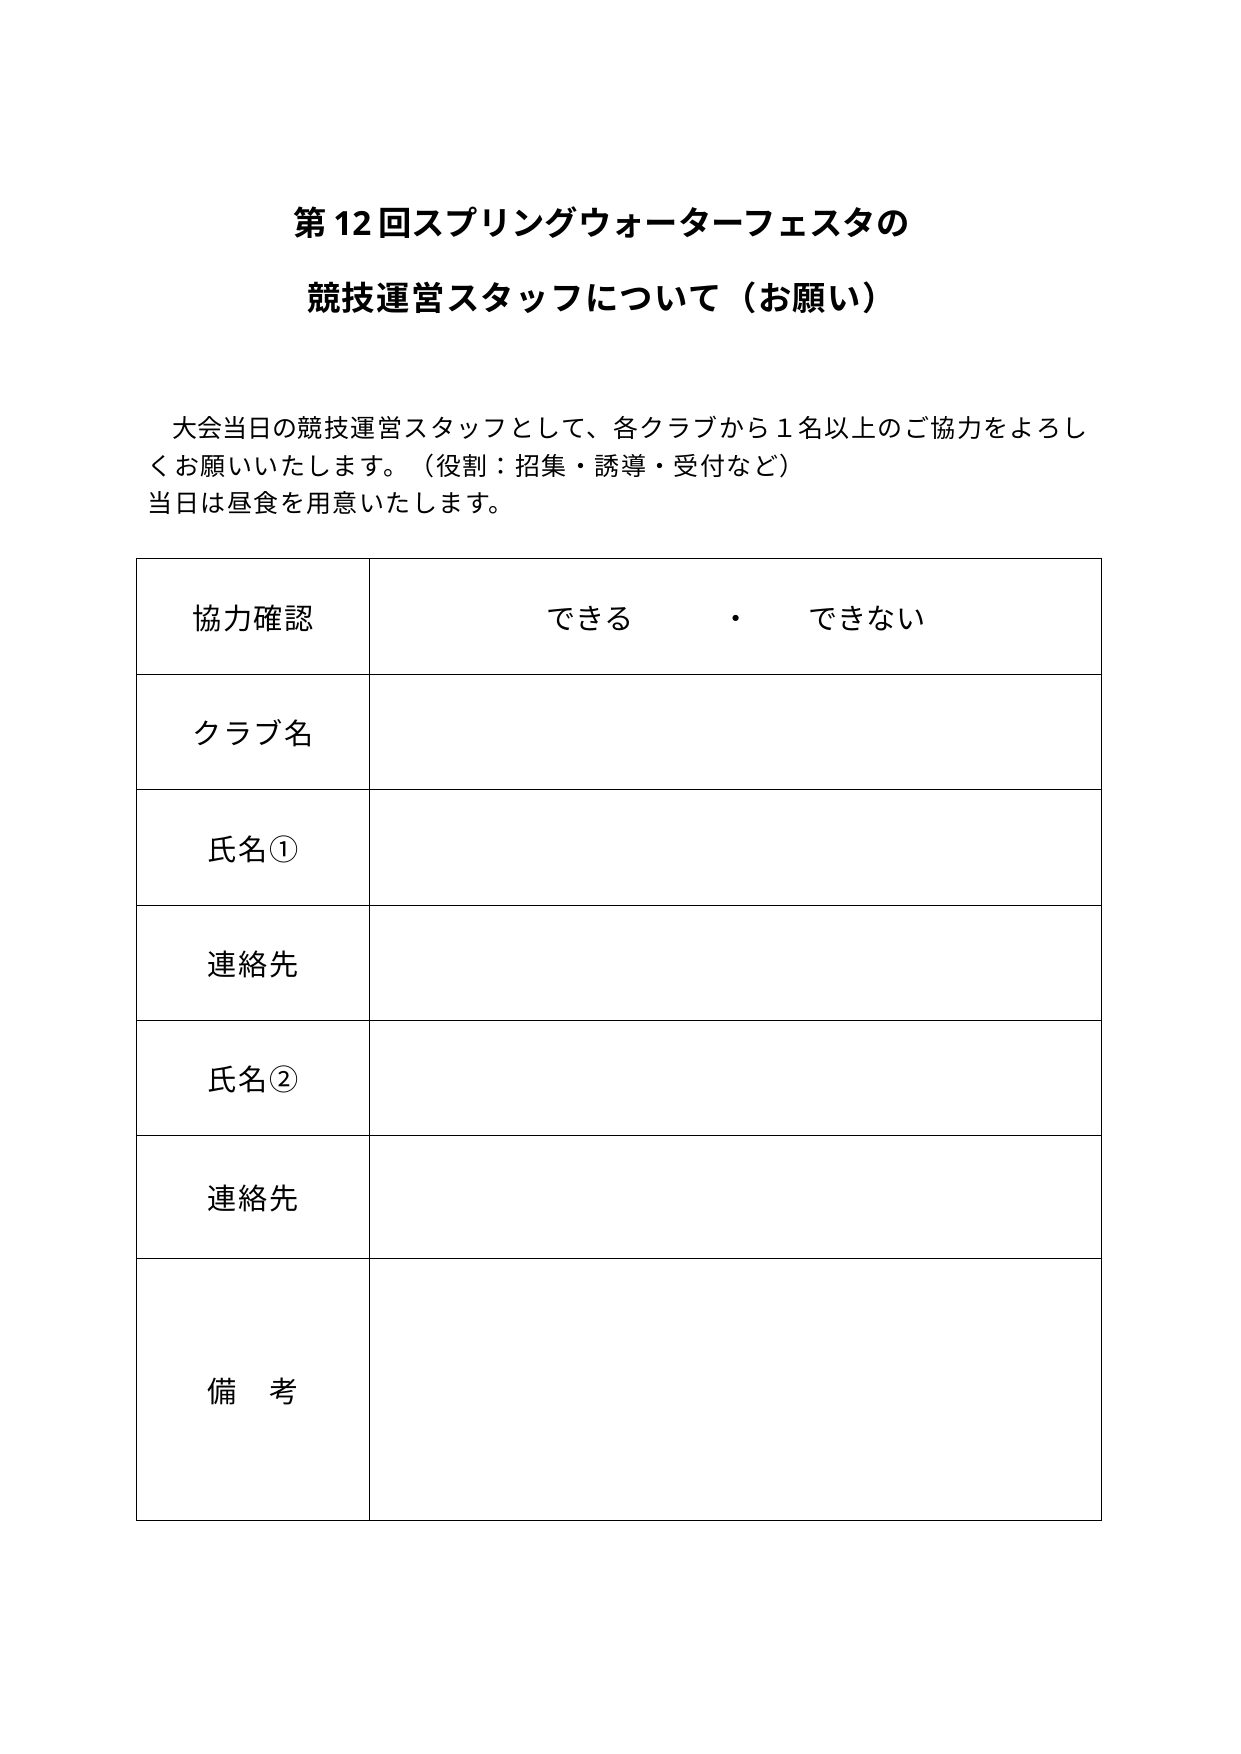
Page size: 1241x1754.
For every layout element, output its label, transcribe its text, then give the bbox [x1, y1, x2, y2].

table_header 協力確認 [137, 559, 369, 674]
table_cell [370, 675, 1101, 789]
table_cell [370, 1259, 1101, 1520]
table_cell 氏名① [137, 790, 369, 904]
table_cell クラブ名 [137, 675, 369, 789]
table_cell [370, 1021, 1101, 1135]
table_cell 氏名② [137, 1021, 369, 1135]
table_cell [370, 790, 1101, 904]
table_cell 連絡先 [137, 1136, 369, 1258]
text 大会当日の競技運営スタッフとして、各クラブから１名以上のご協力をよろしくお願いいたします。（役割：招集・誘導・受付など） [148, 408, 1092, 483]
text 第12回スプリングウォーターフェスタの [148, 183, 1055, 258]
table_cell [370, 906, 1101, 1020]
text 当日は昼食を用意いたします。 [148, 483, 1092, 521]
table_cell [370, 1136, 1101, 1258]
table_cell 連絡先 [137, 906, 369, 1020]
table_header できる ・ できない [370, 559, 1101, 674]
table_cell 備 考 [137, 1259, 369, 1520]
text 競技運営スタッフについて（お願い） [148, 258, 1055, 333]
